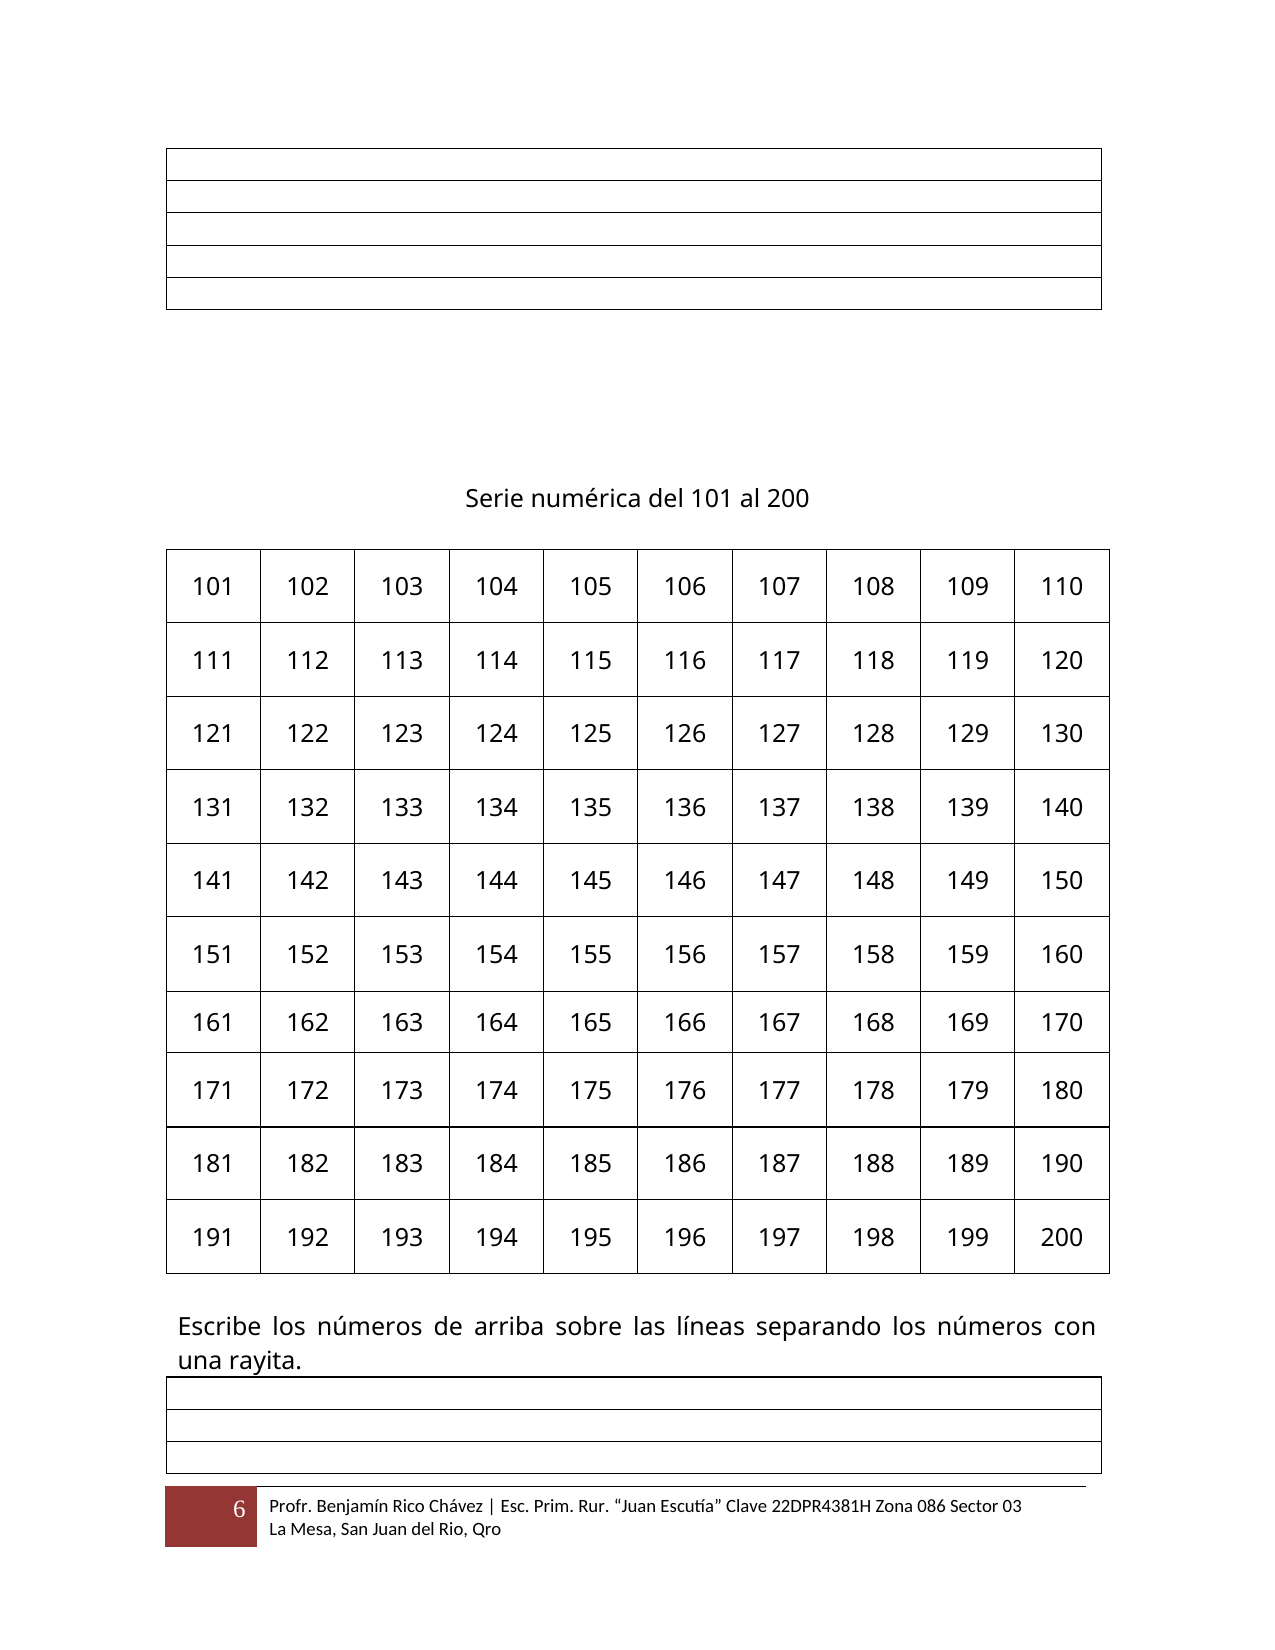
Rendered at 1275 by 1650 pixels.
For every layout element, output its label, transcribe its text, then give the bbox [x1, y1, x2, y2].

table_cell 185 [544, 1128, 637, 1199]
table_header 102 [261, 550, 354, 622]
table_cell [167, 149, 1101, 180]
table_cell 158 [827, 917, 920, 991]
table_cell 166 [638, 992, 732, 1052]
table_header [167, 1378, 1101, 1409]
table_cell 147 [733, 844, 826, 916]
table_cell 148 [827, 844, 920, 916]
table_cell 142 [261, 844, 354, 916]
table_cell 167 [733, 992, 826, 1052]
table_cell 187 [733, 1128, 826, 1199]
table_cell [167, 181, 1101, 212]
table_cell 131 [167, 770, 260, 843]
table_cell 170 [1015, 992, 1109, 1052]
table_cell 197 [733, 1200, 826, 1273]
table_cell 123 [355, 697, 449, 769]
table_cell 127 [733, 697, 826, 769]
text Escribe los números de arriba sobre las líneas separando los números con una rayita. [177, 1308, 1098, 1376]
table_cell 114 [450, 623, 543, 696]
table_cell 184 [450, 1128, 543, 1199]
table_cell 181 [167, 1128, 260, 1199]
table_cell 182 [261, 1128, 354, 1199]
table_cell 133 [355, 770, 449, 843]
table_cell 140 [1015, 770, 1109, 843]
table_cell 128 [827, 697, 920, 769]
table_cell 144 [450, 844, 543, 916]
table_cell 179 [921, 1053, 1014, 1126]
table_cell 168 [827, 992, 920, 1052]
table_cell 188 [827, 1128, 920, 1199]
table_cell 149 [921, 844, 1014, 916]
table_cell [167, 278, 1101, 309]
table_cell 176 [638, 1053, 732, 1126]
table_cell 156 [638, 917, 732, 991]
table_cell 145 [544, 844, 637, 916]
table_cell 116 [638, 623, 732, 696]
table_cell 118 [827, 623, 920, 696]
table_cell [167, 213, 1101, 244]
table_cell [167, 1442, 1101, 1473]
table_cell 150 [1015, 844, 1109, 916]
table_cell 122 [261, 697, 354, 769]
table_cell 174 [450, 1053, 543, 1126]
table_header 105 [544, 550, 637, 622]
table_header 108 [827, 550, 920, 622]
table_cell 194 [450, 1200, 543, 1273]
table_header 103 [355, 550, 449, 622]
table_cell [167, 246, 1101, 277]
table_header 104 [450, 550, 543, 622]
table_cell 120 [1015, 623, 1109, 696]
table_cell 195 [544, 1200, 637, 1273]
table_cell 138 [827, 770, 920, 843]
table_cell 119 [921, 623, 1014, 696]
table_cell 141 [167, 844, 260, 916]
table_cell 190 [1015, 1128, 1109, 1199]
table_cell 191 [167, 1200, 260, 1273]
table_cell 151 [167, 917, 260, 991]
table_header 106 [638, 550, 732, 622]
table_cell 143 [355, 844, 449, 916]
table_cell 152 [261, 917, 354, 991]
table_cell 153 [355, 917, 449, 991]
table_cell 178 [827, 1053, 920, 1126]
table_cell 115 [544, 623, 637, 696]
table_cell 111 [167, 623, 260, 696]
table_cell 124 [450, 697, 543, 769]
table_cell 161 [167, 992, 260, 1052]
table_cell 196 [638, 1200, 732, 1273]
table_cell 146 [638, 844, 732, 916]
table_cell 171 [167, 1053, 260, 1126]
table_cell 160 [1015, 917, 1109, 991]
table_cell 172 [261, 1053, 354, 1126]
table_cell 157 [733, 917, 826, 991]
table_cell 162 [261, 992, 354, 1052]
table_cell 139 [921, 770, 1014, 843]
table_cell 154 [450, 917, 543, 991]
table_cell 165 [544, 992, 637, 1052]
table_cell 193 [355, 1200, 449, 1273]
table_cell 113 [355, 623, 449, 696]
table_cell 112 [261, 623, 354, 696]
table_cell [167, 1410, 1101, 1441]
table_cell 136 [638, 770, 732, 843]
table_cell 159 [921, 917, 1014, 991]
table_cell 137 [733, 770, 826, 843]
table_header 101 [167, 550, 260, 622]
table_cell 200 [1015, 1200, 1109, 1273]
table_cell 135 [544, 770, 637, 843]
table_cell 126 [638, 697, 732, 769]
table_cell 169 [921, 992, 1014, 1052]
table_cell 189 [921, 1128, 1014, 1199]
table_cell 132 [261, 770, 354, 843]
table_cell 130 [1015, 697, 1109, 769]
table_cell 163 [355, 992, 449, 1052]
table_cell 180 [1015, 1053, 1109, 1126]
table_cell 192 [261, 1200, 354, 1273]
table_cell 125 [544, 697, 637, 769]
table_cell 183 [355, 1128, 449, 1199]
table_cell 117 [733, 623, 826, 696]
table_cell 198 [827, 1200, 920, 1273]
table_cell 186 [638, 1128, 732, 1199]
table_cell 134 [450, 770, 543, 843]
table_header 109 [921, 550, 1014, 622]
table_cell 121 [167, 697, 260, 769]
text Serie numérica del 101 al 200 [177, 480, 1098, 514]
table_cell 155 [544, 917, 637, 991]
table_cell 199 [921, 1200, 1014, 1273]
table_cell 173 [355, 1053, 449, 1126]
table_cell 177 [733, 1053, 826, 1126]
table_cell 175 [544, 1053, 637, 1126]
table_header 107 [733, 550, 826, 622]
table_cell 129 [921, 697, 1014, 769]
table_header 110 [1015, 550, 1109, 622]
table_cell 164 [450, 992, 543, 1052]
